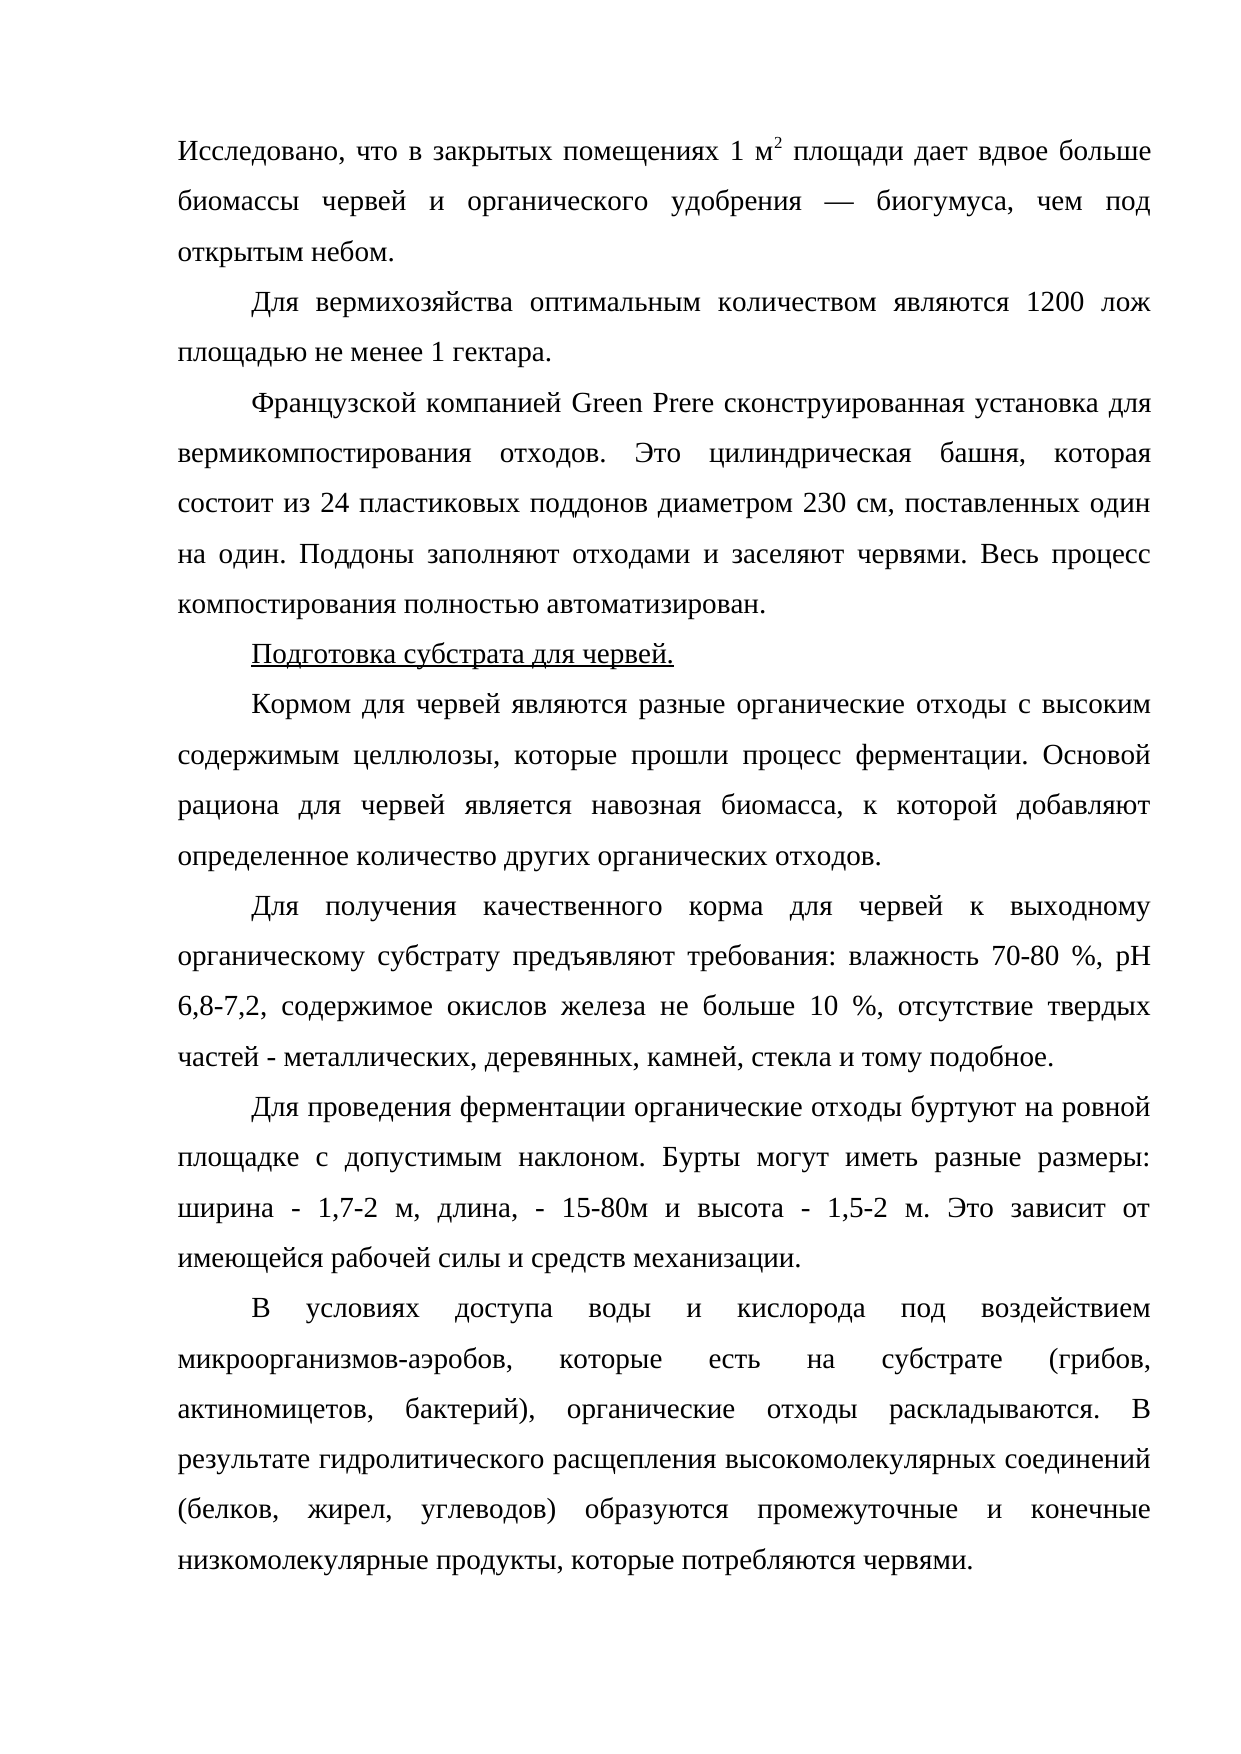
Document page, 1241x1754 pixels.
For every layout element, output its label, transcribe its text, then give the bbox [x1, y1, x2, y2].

text Для вермихозяйства оптимальным количеством являются 1200 лож площадью не менее 1 гектара. [177, 284, 1152, 368]
text В условиях доступа воды и кислорода под воздействием микроорганизмов-аэробов, которые есть на субстрате (грибов, актиномицетов, бактерий), органические отходы раскладываются. В результате гидролитического расщепления высокомолекулярных соединений (белков, жирел, углеводов) образуются промежуточные и конечные низкомолекулярные продукты, которые потребляются червями. [177, 1290, 1152, 1576]
text Для получения качественного корма для червей к выходному органическому субстрату предъявляют требования: влажность 70-80 %, рН 6,8-7,2, содержимое окислов железа не больше 10 %, отсутствие твердых частей - металлических, деревянных, камней, стекла и тому подобное. [177, 888, 1152, 1072]
text Подготовка субстрата для червей. [177, 636, 1152, 670]
text Для проведения ферментации органические отходы буртуют на ровной площадке с допустимым наклоном. Бурты могут иметь разные размеры: ширина - 1,7-2 м, длина, - 15-80м и высота - 1,5-2 м. Это зависит от имеющейся рабочей силы и средств механизации. [177, 1089, 1152, 1274]
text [177, 133, 1152, 267]
text Французской компанией Green Рrеrе сконструированная установка для вермикомпостирования отходов. Это цилиндрическая башня, которая состоит из 24 пластиковых поддонов диаметром 230 см, поставленных один на один. Поддоны заполняют отходами и заселяют червями. Весь процесс компостирования полностью автоматизирован. [177, 385, 1152, 619]
text Кормом для червей являются разные органические отходы с высоким содержимым целлюлозы, которые прошли процесс ферментации. Основой рациона для червей является навозная биомасса, к которой добавляют определенное количество других органических отходов. [177, 687, 1152, 871]
